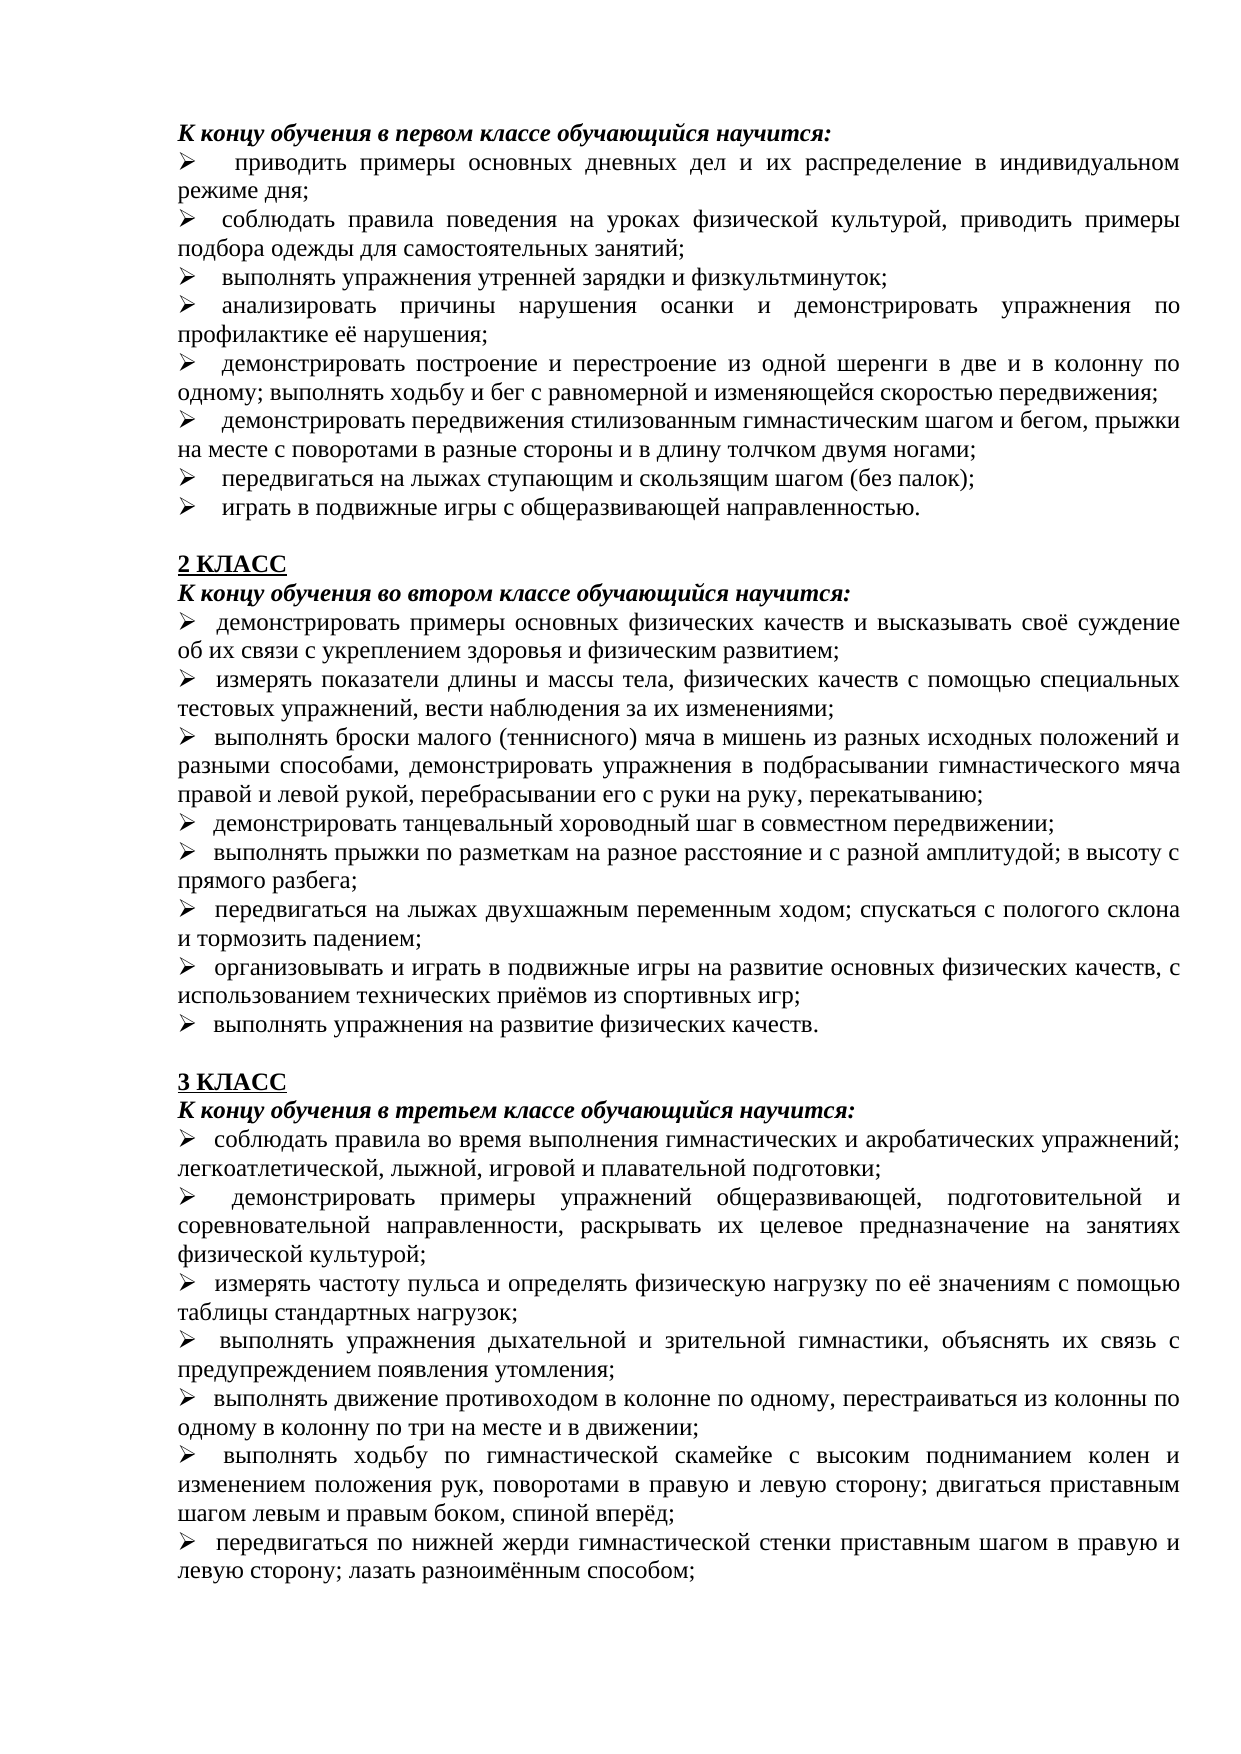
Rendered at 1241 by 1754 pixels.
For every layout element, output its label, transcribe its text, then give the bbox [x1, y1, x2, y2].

list передвигаться по нижней жерди гимнастической стенки приставным шагом в правую и левую сторону; лазать разноимённым способом; [177, 1527, 1181, 1584]
list соблюдать правила поведения на уроках физической культурой, приводить примеры подбора одежды для самостоятельных занятий; [177, 204, 1181, 262]
list выполнять упражнения на развитие физических качеств. [177, 1009, 1181, 1038]
list передвигаться на лыжах ступающим и скользящим шагом (без палок); [177, 463, 1181, 492]
list измерять частоту пульса и определять физическую нагрузку по её значениям с помощью таблицы стандартных нагрузок; [177, 1268, 1181, 1326]
list играть в подвижные игры с общеразвивающей направленностью. [177, 492, 1181, 521]
list выполнять броски малого (теннисного) мяча в мишень из разных исходных положений и разными способами, демонстрировать упражнения в подбрасывании гимнастического мяча правой и левой рукой, перебрасывании его с руки на руку, перекатыванию; [177, 722, 1181, 808]
list выполнять упражнения дыхательной и зрительной гимнастики, объяснять их связь с предупреждением появления утомления; [177, 1326, 1181, 1383]
list демонстрировать танцевальный хороводный шаг в совместном передвижении; [177, 808, 1181, 837]
list передвигаться на лыжах двухшажным переменным ходом; спускаться с пологого склона и тормозить падением; [177, 894, 1181, 952]
text 2 КЛАСС [177, 549, 1181, 578]
list приводить примеры основных дневных дел и их распределение в индивидуальном режиме дня; [177, 147, 1181, 204]
text К концу обучения в третьем классе обучающийся научится: [177, 1096, 1181, 1124]
list демонстрировать примеры основных физических качеств и высказывать своё суждение об их связи с укреплением здоровья и физическим развитием; [177, 607, 1181, 664]
list соблюдать правила во время выполнения гимнастических и акробатических упражнений; легкоатлетической, лыжной, игровой и плавательной подготовки; [177, 1124, 1181, 1182]
list организовывать и играть в подвижные игры на развитие основных физических качеств, с использованием технических приёмов из спортивных игр; [177, 952, 1181, 1009]
list выполнять движение противоходом в колонне по одному, перестраиваться из колонны по одному в колонну по три на месте и в движении; [177, 1383, 1181, 1441]
list измерять показатели длины и массы тела, физических качеств с помощью специальных тестовых упражнений, вести наблюдения за их изменениями; [177, 664, 1181, 722]
list демонстрировать передвижения стилизованным гимнастическим шагом и бегом, прыжки на месте с поворотами в разные стороны и в длину толчком двумя ногами; [177, 406, 1181, 463]
text 3 КЛАСС [177, 1067, 1181, 1096]
list демонстрировать примеры упражнений общеразвивающей, подготовительной и соревновательной направленности, раскрывать их целевое предназначение на занятиях физической культурой; [177, 1182, 1181, 1268]
list демонстрировать построение и перестроение из одной шеренги в две и в колонну по одному; выполнять ходьбу и бег с равномерной и изменяющейся скоростью передвижения; [177, 348, 1181, 406]
text К концу обучения во втором классе обучающийся научится: [177, 578, 1181, 607]
list анализировать причины нарушения осанки и демонстрировать упражнения по профилактике её нарушения; [177, 291, 1181, 348]
text К концу обучения в первом классе обучающийся научится: [177, 118, 1181, 147]
list выполнять упражнения утренней зарядки и физкультминуток; [177, 262, 1181, 291]
list выполнять ходьбу по гимнастической скамейке с высоким подниманием колен и изменением положения рук, поворотами в правую и левую сторону; двигаться приставным шагом левым и правым боком, спиной вперёд; [177, 1441, 1181, 1527]
list выполнять прыжки по разметкам на разное расстояние и с разной амплитудой; в высоту с прямого разбега; [177, 837, 1181, 894]
